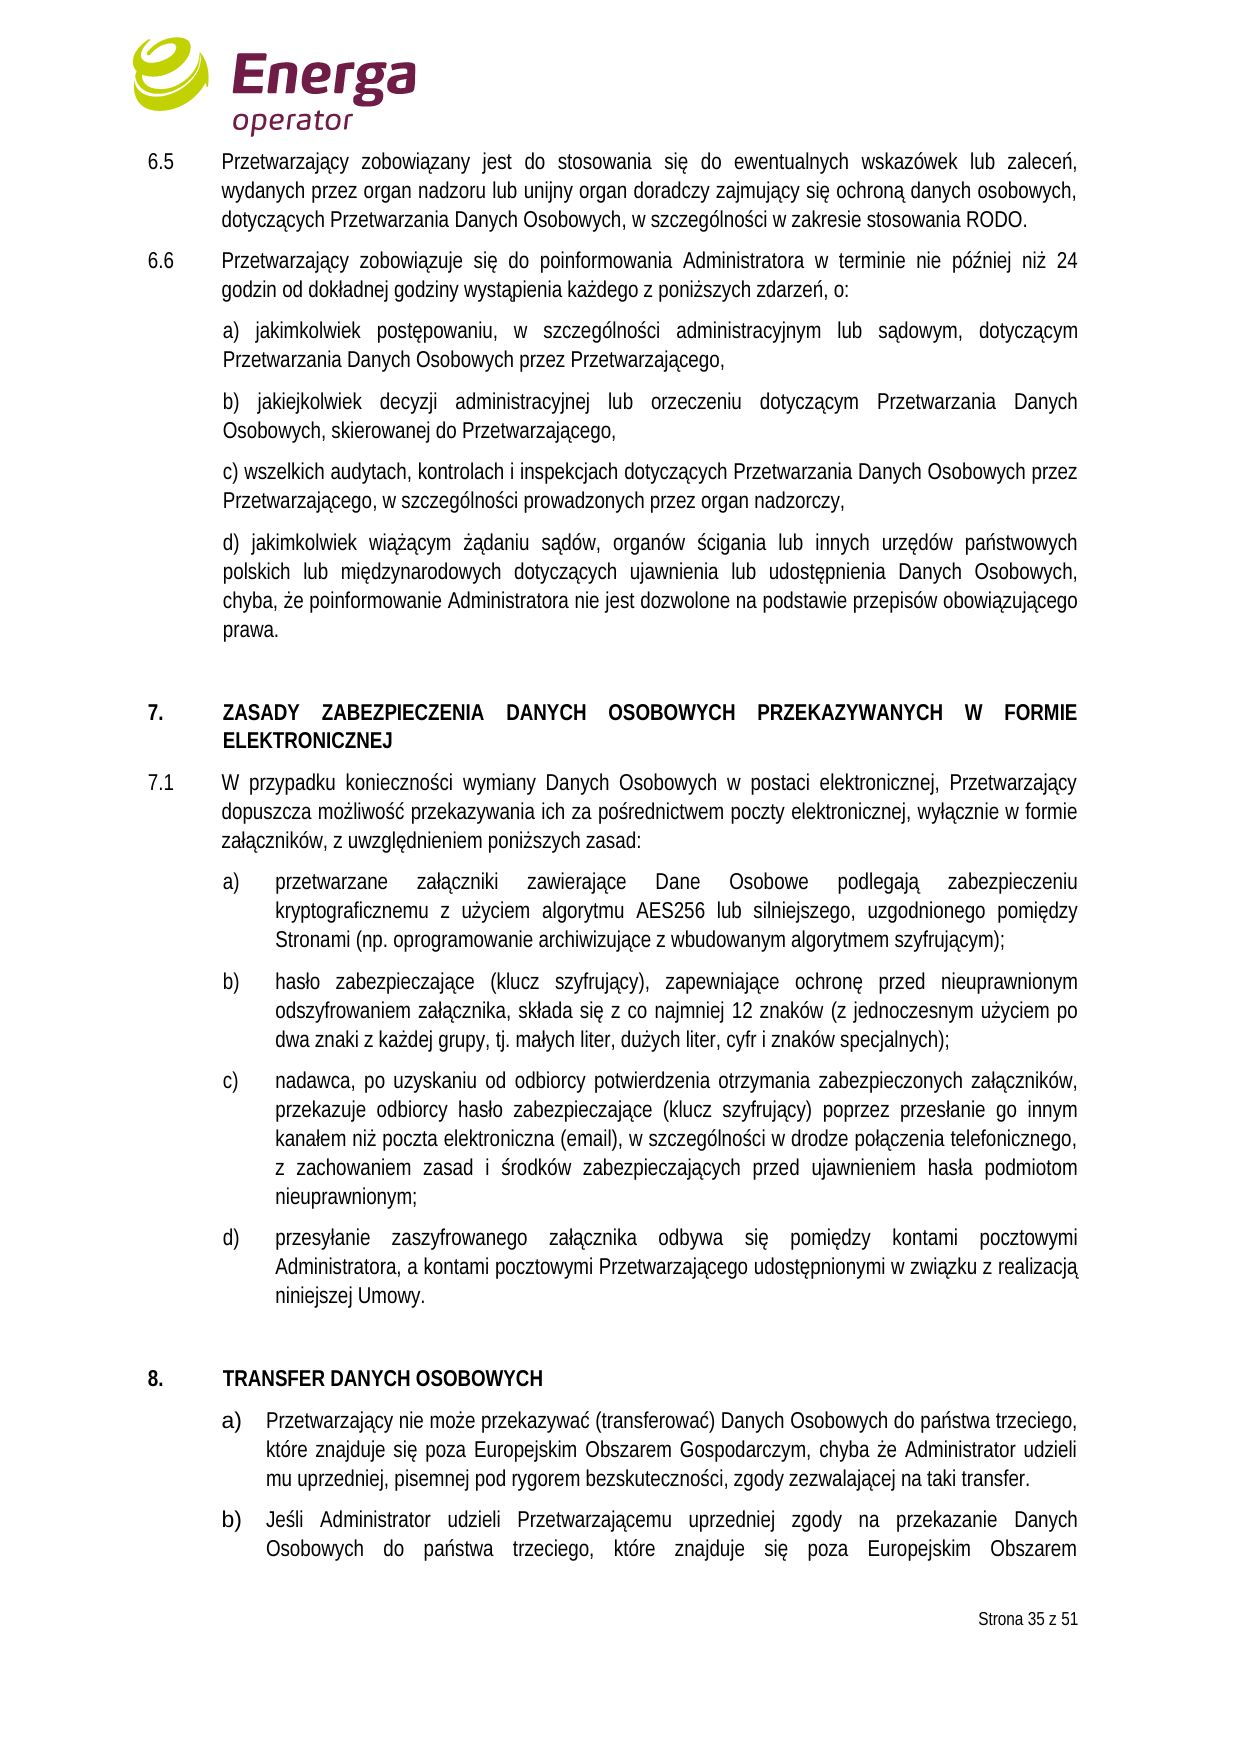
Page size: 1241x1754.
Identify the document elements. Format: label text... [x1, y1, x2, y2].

text b) jakiejkolwiek decyzji administracyjnej lub orzeczeniu dotyczącym Przetwarzania Danych Osobowych, skierowanej do Przetwarzającego, [223, 388, 1078, 443]
list przetwarzane załączniki zawierające Dane Osobowe podlegają zabezpieczeniu kryptograficznemu z użyciem algorytmu AES256 lub silniejszego, uzgodnionego pomiędzy Stronami (np. oprogramowanie archiwizujące z wbudowanym algorytmem szyfrującym); [223, 868, 1078, 952]
list W przypadku konieczności wymiany Danych Osobowych w postaci elektronicznej, Przetwarzający dopuszcza możliwość przekazywania ich za pośrednictwem poczty elektronicznej, wyłącznie w formie załączników, z uwzględnieniem poniższych zasad: [148, 769, 1078, 853]
text c) wszelkich audytach, kontrolach i inspekcjach dotyczących Przetwarzania Danych Osobowych przez Przetwarzającego, w szczególności prowadzonych przez organ nadzorczy, [223, 458, 1078, 513]
list TRANSFER DANYCH OSOBOWYCH [148, 1365, 1078, 1391]
list hasło zabezpieczające (klucz szyfrujący), zapewniające ochronę przed nieuprawnionym odszyfrowaniem załącznika, składa się z co najmniej 12 znaków (z jednoczesnym użyciem po dwa znaki z każdej grupy, tj. małych liter, dużych liter, cyfr i znaków specjalnych); [223, 968, 1078, 1052]
text a) jakimkolwiek postępowaniu, w szczególności administracyjnym lub sądowym, dotyczącym Przetwarzania Danych Osobowych przez Przetwarzającego, [223, 317, 1078, 373]
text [221, 1506, 1078, 1561]
list Przetwarzający zobowiązany jest do stosowania się do ewentualnych wskazówek lub zaleceń, wydanych przez organ nadzoru lub unijny organ doradczy zajmujący się ochroną danych osobowych, dotyczących Przetwarzania Danych Osobowych, w szczególności w zakresie stosowania RODO. [148, 148, 1078, 232]
text d) jakimkolwiek wiążącym żądaniu sądów, organów ścigania lub innych urzędów państwowych polskich lub międzynarodowych dotyczących ujawnienia lub udostępnienia Danych Osobowych, chyba, że poinformowanie Administratora nie jest dozwolone na podstawie przepisów obowiązującego prawa. [223, 529, 1078, 642]
text Przetwarzający nie może przekazywać (transferować) Danych Osobowych do państwa trzeciego, które znajduje się poza Europejskim Obszarem Gospodarczym, chyba że Administrator udzieli mu uprzedniej, pisemnej pod rygorem bezskuteczności, zgody zezwalającej na taki transfer. [221, 1407, 1078, 1491]
picture [132, 37, 416, 137]
list ZASADY ZABEZPIECZENIA DANYCH OSOBOWYCH PRZEKAZYWANYCH W FORMIE ELEKTRONICZNEJ [148, 698, 1078, 754]
list nadawca, po uzyskaniu od odbiorcy potwierdzenia otrzymania zabezpieczonych załączników, przekazuje odbiorcy hasło zabezpieczające (klucz szyfrujący) poprzez przesłanie go innym kanałem niż poczta elektroniczna (email), w szczególności w drodze połączenia telefonicznego, z zachowaniem zasad i środków zabezpieczających przed ujawnieniem hasła podmiotom nieuprawnionym; [223, 1067, 1078, 1209]
list Przetwarzający zobowiązuje się do poinformowania Administratora w terminie nie później niż 24 godzin od dokładnej godziny wystąpienia każdego z poniższych zdarzeń, o: [148, 247, 1078, 302]
list przesyłanie zaszyfrowanego załącznika odbywa się pomiędzy kontami pocztowymi Administratora, a kontami pocztowymi Przetwarzającego udostępnionymi w związku z realizacją niniejszej Umowy. [223, 1224, 1078, 1308]
